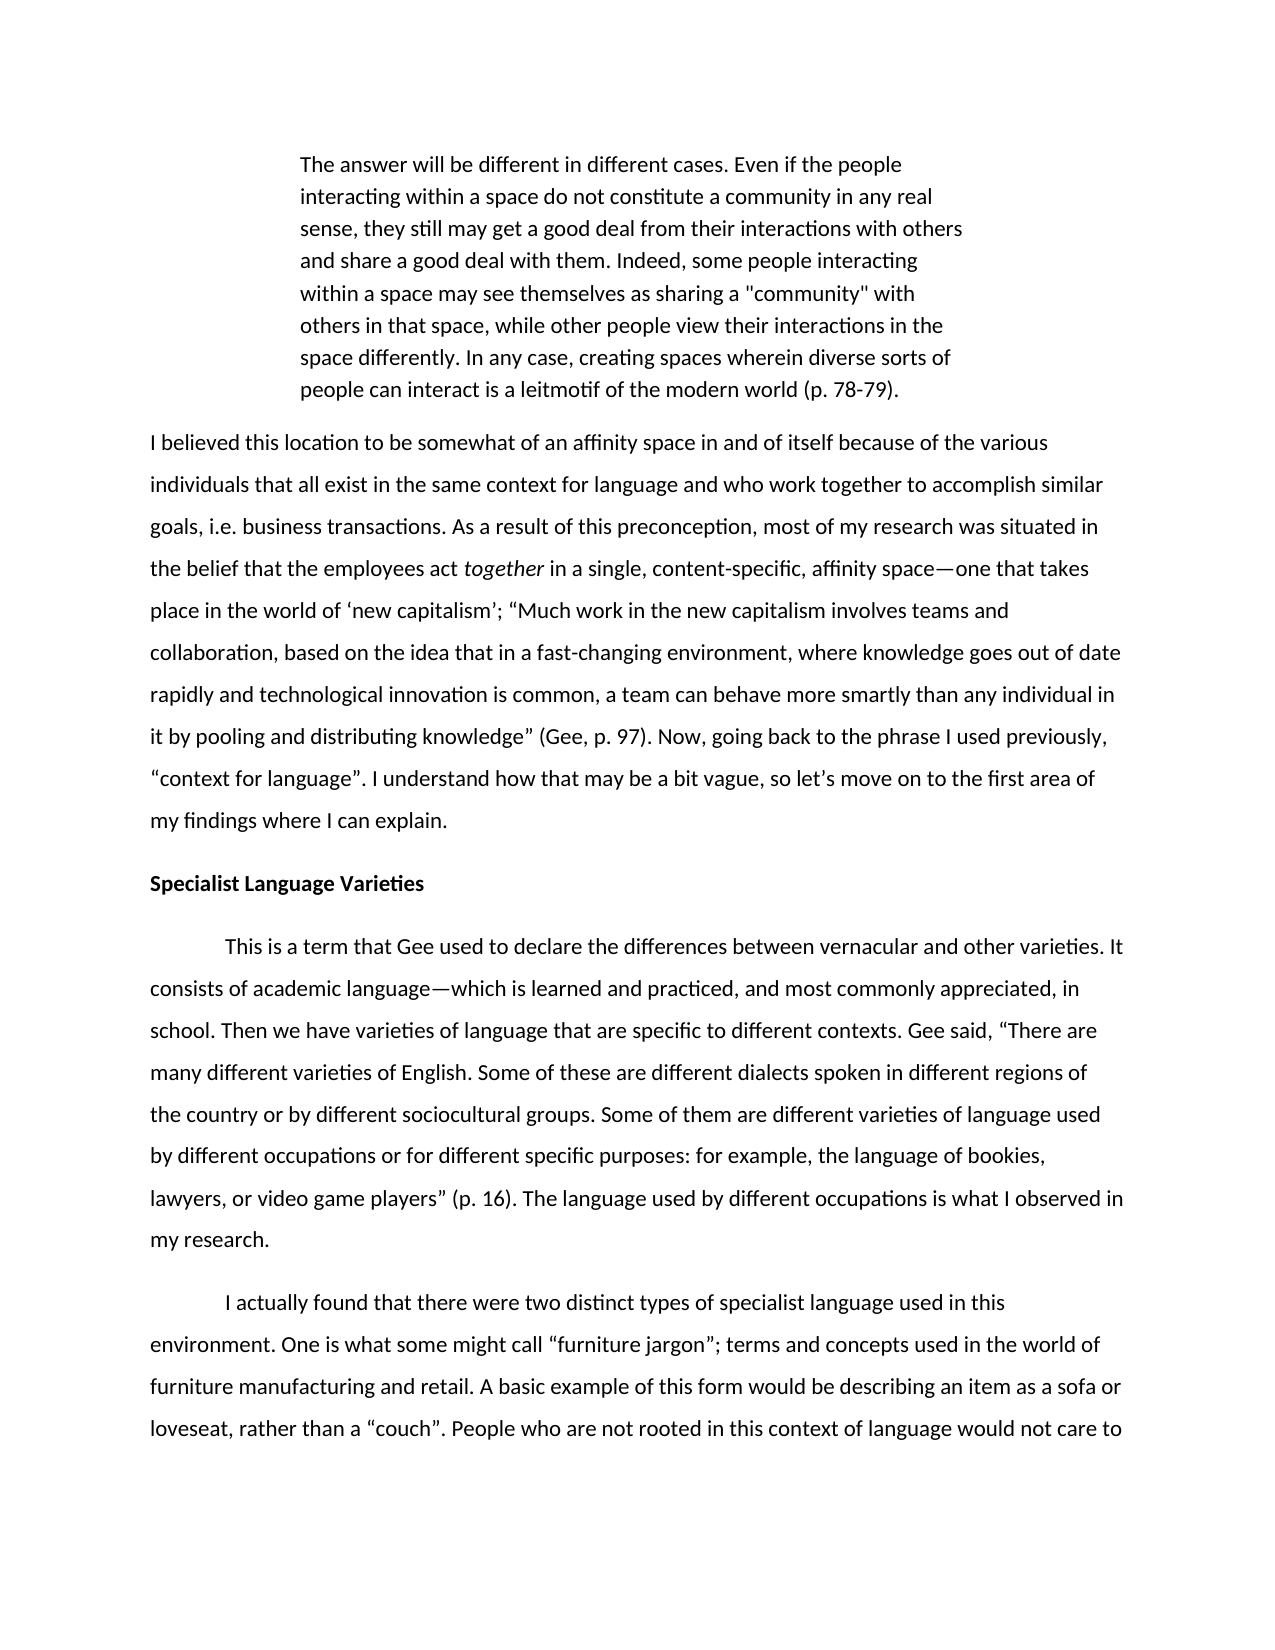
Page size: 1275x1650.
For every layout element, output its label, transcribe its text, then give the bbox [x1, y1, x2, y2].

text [300, 150, 975, 403]
text I believed this location to be somewhat of an affinity space in and of itself because of the various individuals that all exist in the same context for language and who work together to accomplish similar goals, i.e. business transactions. As a result of this preconception, most of my research was situated in the belief that the employees act together in a single, content-specific, affinity space—one that takes place in the world of ‘new capitalism’; “Much work in the new capitalism involves teams and collaboration, based on the idea that in a fast-changing environment, where knowledge goes out of date rapidly and technological innovation is common, a team can behave more smartly than any individual in it by pooling and distributing knowledge” (Gee, p. 97). Now, going back to the phrase I used previously, “context for language”. I understand how that may be a bit vague, so let’s move on to the first area of my findings where I can explain. [150, 428, 1125, 834]
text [150, 1288, 1125, 1442]
text This is a term that Gee used to declare the differences between vernacular and other varieties. It consists of academic language—which is learned and practiced, and most commonly appreciated, in school. Then we have varieties of language that are specific to different contexts. Gee said, “There are many different varieties of English. Some of these are different dialects spoken in different regions of the country or by different sociocultural groups. Some of them are different varieties of language used by different occupations or for different specific purposes: for example, the language of bookies, lawyers, or video game players” (p. 16). The language used by different occupations is what I observed in my research. [150, 932, 1125, 1254]
text Specialist Language Varieties [150, 869, 1125, 897]
